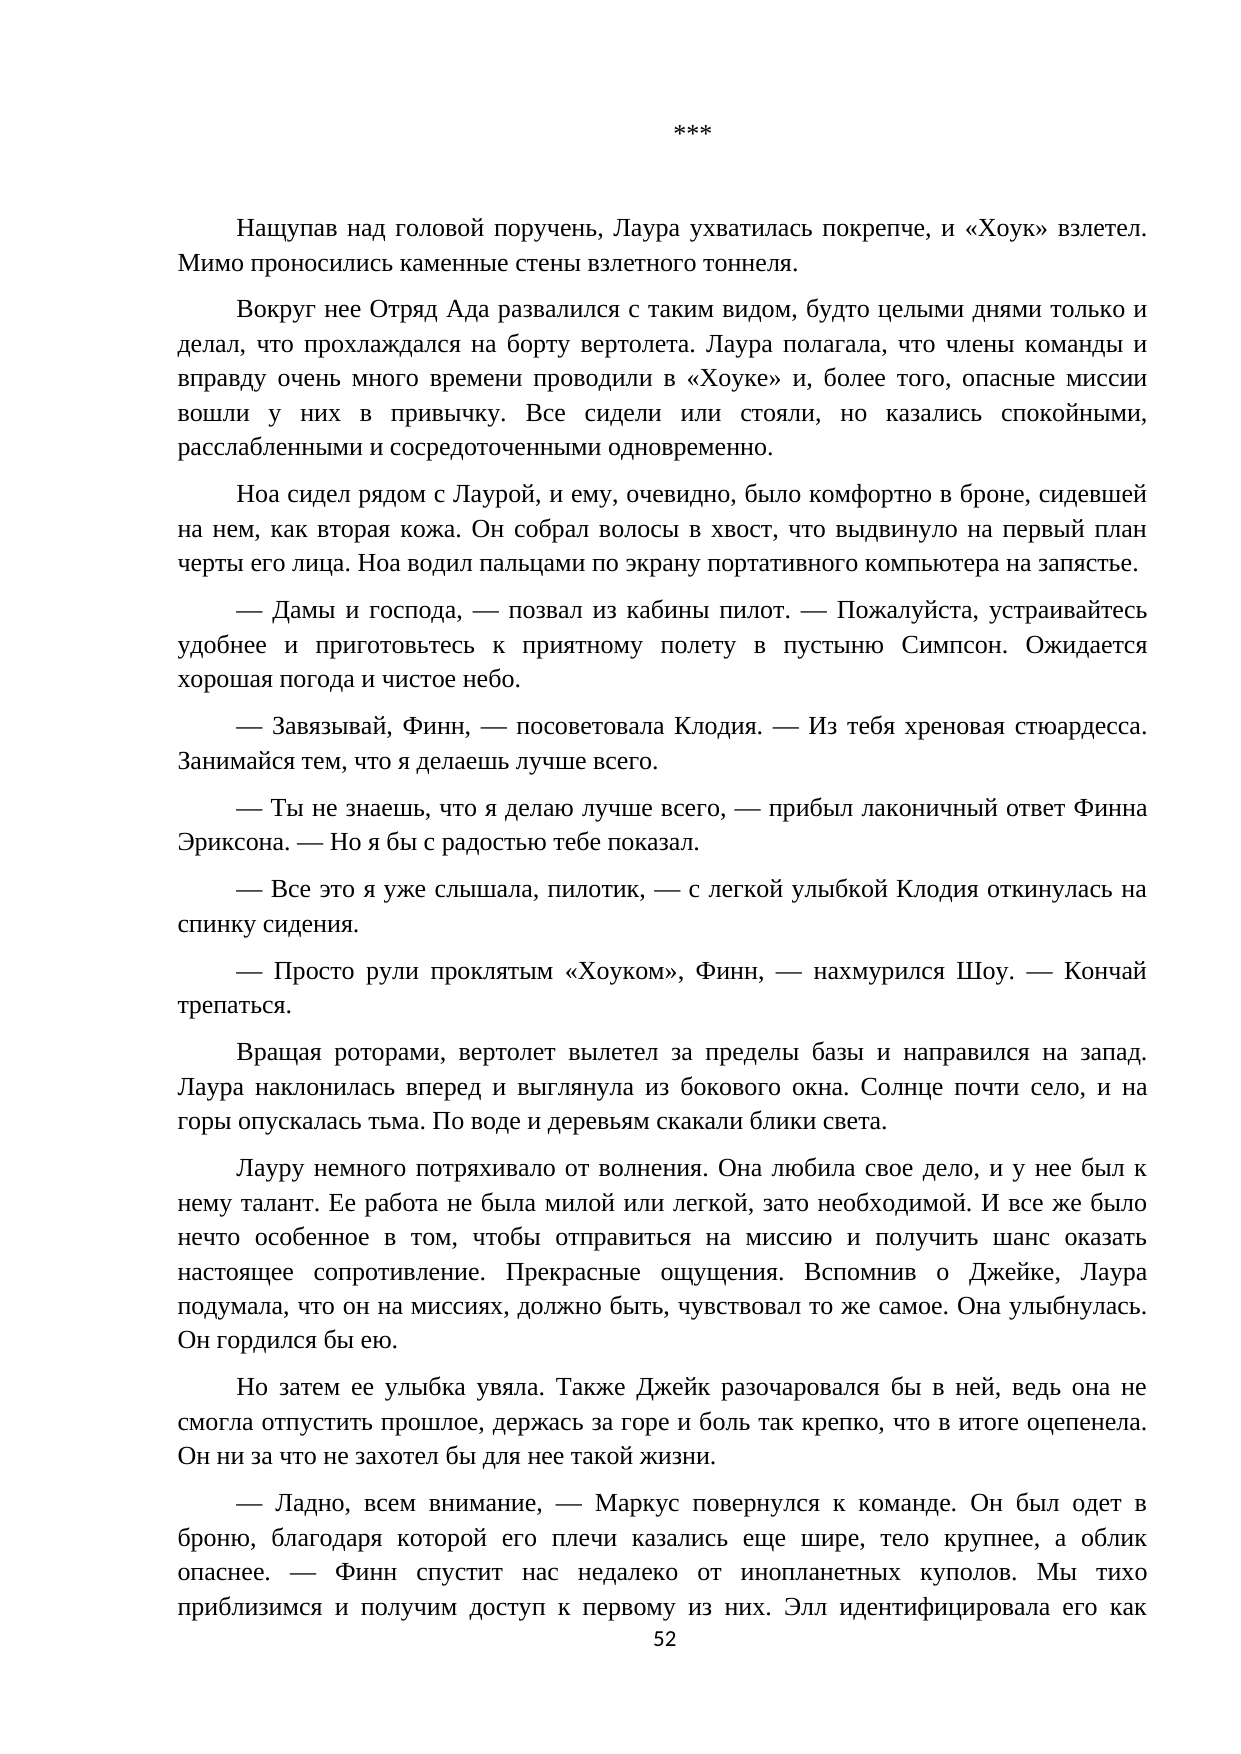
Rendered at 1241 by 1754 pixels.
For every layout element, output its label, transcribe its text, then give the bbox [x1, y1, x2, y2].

text — Все это я уже слышала, пилотик, — с легкой улыбкой Клодия откинулась на спинку сидения. [177, 873, 1149, 938]
text Но затем ее улыбка увяла. Также Джейк разочаровался бы в ней, ведь она не смогла отпустить прошлое, держась за горе и боль так крепко, что в итоге оцепенела. Он ни за что не захотел бы для нее такой жизни. [177, 1371, 1149, 1470]
text Вращая роторами, вертолет вылетел за пределы базы и направился на запад. Лаура наклонилась вперед и выглянула из бокового окна. Солнце почти село, и на горы опускалась тьма. По воде и деревьям скакали блики света. [177, 1036, 1149, 1135]
text *** [177, 118, 1149, 148]
text Вокруг нее Отряд Ада развалился с таким видом, будто целыми днями только и делал, что прохлаждался на борту вертолета. Лаура полагала, что члены команды и вправду очень много времени проводили в «Хоуке» и, более того, опасные миссии вошли у них в привычку. Все сидели или стояли, но казались спокойными, расслабленными и сосредоточенными одновременно. [177, 293, 1149, 461]
text — Просто рули проклятым «Хоуком», Финн, — нахмурился Шоу. — Кончай трепаться. [177, 955, 1149, 1019]
text Лауру немного потряхивало от волнения. Она любила свое дело, и у нее был к нему талант. Ее работа не была милой или легкой, зато необходимой. И все же было нечто особенное в том, чтобы отправиться на миссию и получить шанс оказать настоящее сопротивление. Прекрасные ощущения. Вспомнив о Джейке, Лаура подумала, что он на миссиях, должно быть, чувствовал то же самое. Она улыбнулась. Он гордился бы ею. [177, 1152, 1149, 1354]
text — Завязывай, Финн, — посоветовала Клодия. — Из тебя хреновая стюардесса. Занимайся тем, что я делаешь лучше всего. [177, 710, 1149, 775]
text Нащупав над головой поручень, Лаура ухватилась покрепче, и «Хоук» взлетел. Мимо проносились каменные стены взлетного тоннеля. [177, 212, 1149, 277]
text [177, 1487, 1149, 1621]
text — Ты не знаешь, что я делаю лучше всего, — прибыл лаконичный ответ Финна Эриксона. — Но я бы с радостью тебе показал. [177, 792, 1149, 856]
text Ноа сидел рядом с Лаурой, и ему, очевидно, было комфортно в броне, сидевшей на нем, как вторая кожа. Он собрал волосы в хвост, что выдвинуло на первый план черты его лица. Ноа водил пальцами по экрану портативного компьютера на запястье. [177, 478, 1149, 577]
text — Дамы и господа, — позвал из кабины пилот. — Пожалуйста, устраивайтесь удобнее и приготовьтесь к приятному полету в пустыню Симпсон. Ожидается хорошая погода и чистое небо. [177, 594, 1149, 693]
